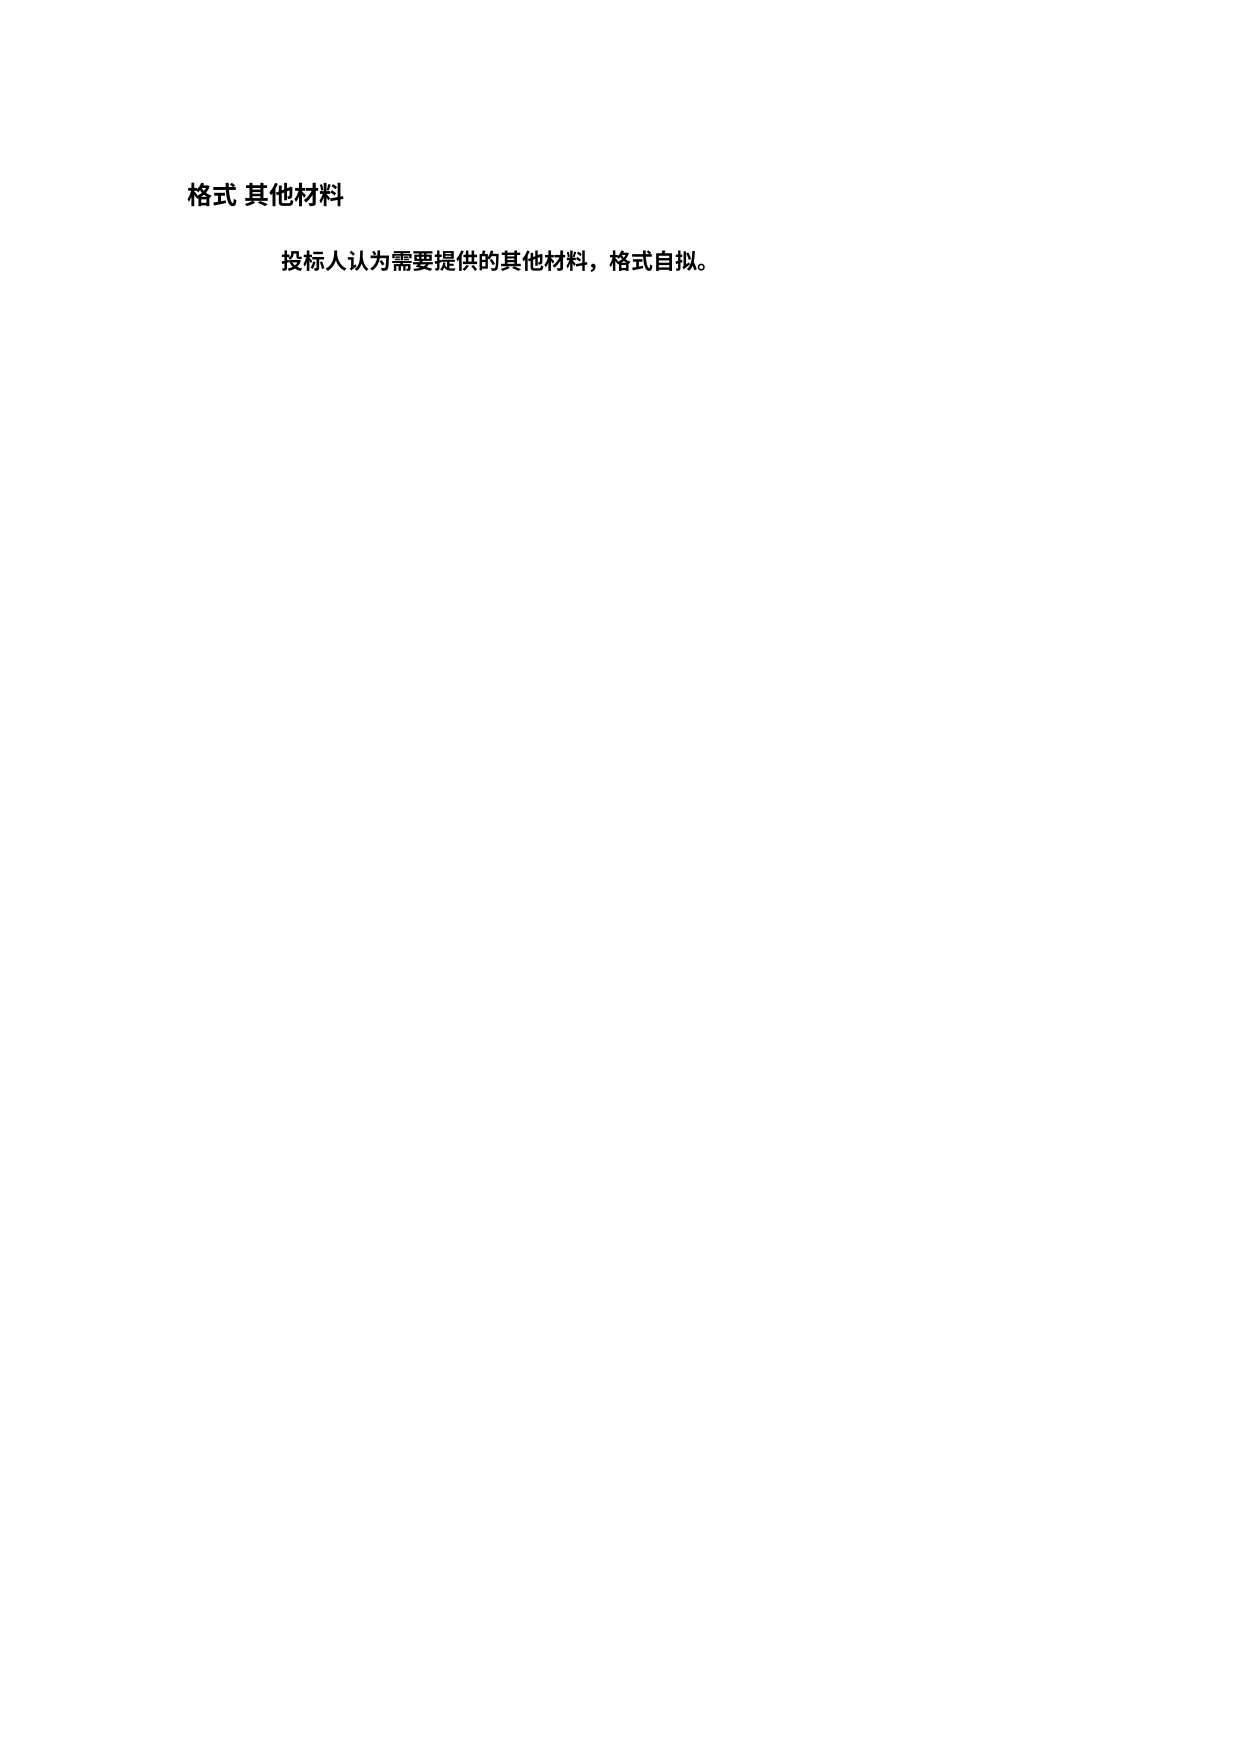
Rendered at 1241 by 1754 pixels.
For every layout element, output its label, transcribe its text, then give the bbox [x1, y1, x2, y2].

text 格式 其他材料 [187, 162, 1053, 227]
text 投标人认为需要提供的其他材料，格式自拟。 [231, 244, 1053, 276]
